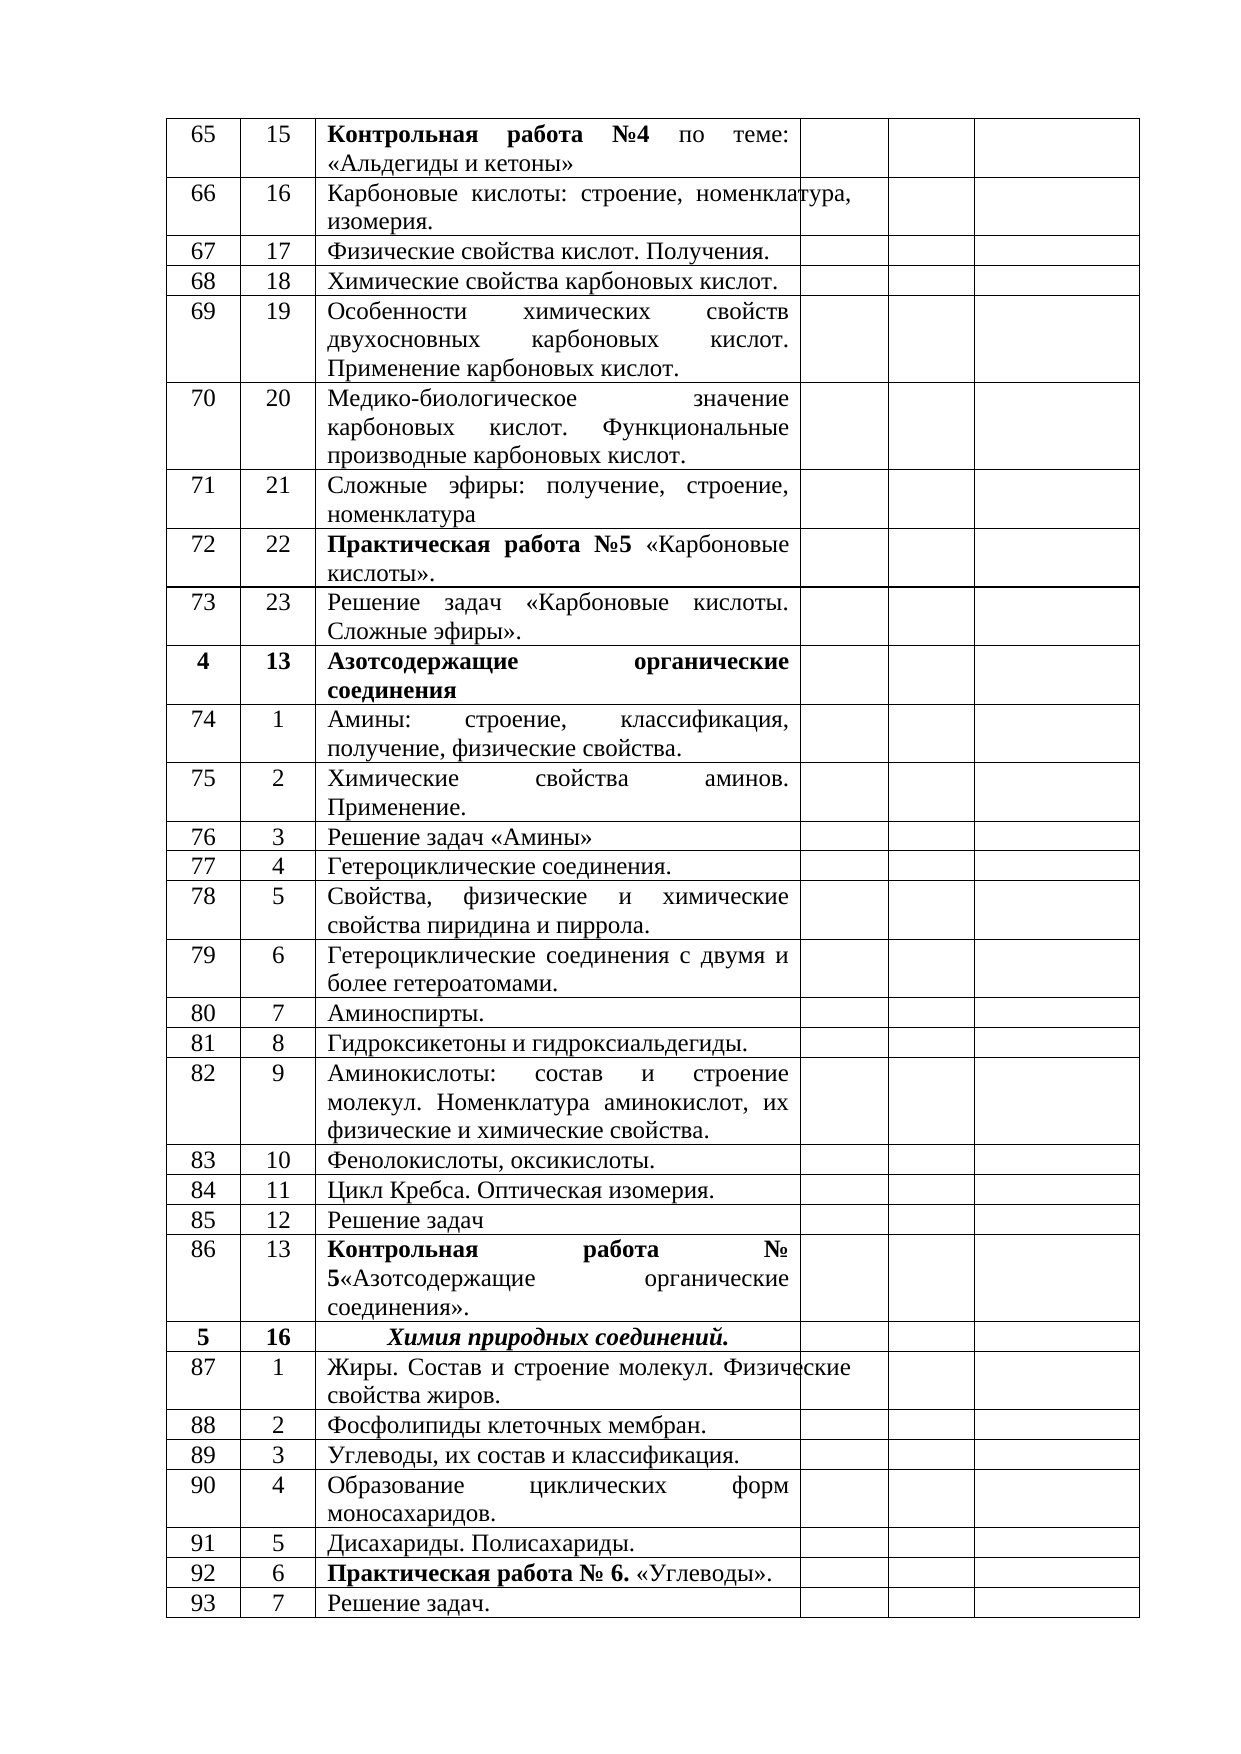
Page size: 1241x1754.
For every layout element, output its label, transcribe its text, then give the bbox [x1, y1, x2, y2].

table_cell 15 [241, 119, 315, 177]
table_cell [975, 266, 1139, 295]
table_cell Гетероциклические соединения с двумя и более гетероатомами. [316, 940, 800, 997]
table_cell [889, 470, 974, 528]
table_cell [801, 940, 888, 997]
table_cell [975, 1440, 1139, 1469]
table_cell 1 [241, 705, 315, 762]
table_cell 79 [167, 940, 240, 997]
table_cell [801, 178, 888, 235]
table_cell [889, 940, 974, 997]
table_cell [889, 1322, 974, 1351]
table_cell 75 [167, 763, 240, 821]
table_cell 86 [167, 1235, 240, 1321]
table_cell Контрольная работа №4 по теме: «Альдегиды и кетоны» [316, 119, 800, 177]
table_cell [975, 1528, 1139, 1557]
table_cell [975, 1322, 1139, 1351]
table_cell Углеводы, их состав и классификация. [316, 1440, 800, 1469]
table_cell [889, 822, 974, 850]
table_cell [975, 1145, 1139, 1174]
table_cell Карбоновые кислоты: строение, номенклатура, изомерия. [316, 178, 800, 235]
table_cell Химические свойства аминов. Применение. [316, 763, 800, 821]
table_cell 16 [241, 178, 315, 235]
table_cell [975, 178, 1139, 235]
table_cell [801, 470, 888, 528]
table_cell 71 [167, 470, 240, 528]
table_cell 17 [241, 236, 315, 265]
table_cell Гетероциклические соединения. [316, 851, 800, 880]
table_cell [801, 998, 888, 1027]
table_cell Практическая работа № 6. «Углеводы». [316, 1558, 800, 1587]
table_cell 7 [241, 1588, 315, 1617]
table_cell Сложные эфиры: получение, строение, номенклатура [316, 470, 800, 528]
table_cell [801, 763, 888, 821]
table_cell [889, 236, 974, 265]
table_cell [975, 646, 1139, 703]
table_cell 4 [241, 851, 315, 880]
table_cell [975, 1470, 1139, 1527]
table_cell 77 [167, 851, 240, 880]
table_cell Практическая работа №5 «Карбоновые кислоты». [316, 529, 800, 586]
table_cell 76 [167, 822, 240, 850]
table_cell Особенности химических свойств двухосновных карбоновых кислот. Применение карбоновых кислот. [316, 296, 800, 382]
table_cell [801, 1588, 888, 1617]
table_cell 5 [241, 881, 315, 939]
table_cell [975, 881, 1139, 939]
table_cell Контрольная работа № 5«Азотсодержащие органические соединения». [316, 1235, 800, 1321]
table_cell 80 [167, 998, 240, 1027]
table_cell [801, 881, 888, 939]
table_cell [801, 1322, 888, 1351]
table_cell 88 [167, 1410, 240, 1439]
table_cell 72 [167, 529, 240, 586]
table_cell 13 [241, 646, 315, 703]
table_cell Химические свойства карбоновых кислот. [316, 266, 800, 295]
table_cell [801, 236, 888, 265]
table_cell [889, 383, 974, 469]
table_cell [889, 998, 974, 1027]
table_cell 7 [241, 998, 315, 1027]
table_cell [801, 266, 888, 295]
table_cell [889, 1028, 974, 1057]
table_cell [801, 296, 888, 382]
table_cell [889, 1470, 974, 1527]
table_cell [975, 296, 1139, 382]
table_cell [975, 705, 1139, 762]
table_cell [889, 881, 974, 939]
table_cell [889, 266, 974, 295]
table_cell [889, 1058, 974, 1144]
table_cell [889, 1440, 974, 1469]
table_cell [889, 296, 974, 382]
table_cell 1 [241, 1352, 315, 1409]
table_cell Жиры. Состав и строение молекул. Физические свойства жиров. [316, 1352, 800, 1409]
table_cell 89 [167, 1440, 240, 1469]
table_cell [975, 1558, 1139, 1587]
table_cell Аминокислоты: состав и строение молекул. Номенклатура аминокислот, их физические и химические свойства. [316, 1058, 800, 1144]
table_cell 4 [167, 646, 240, 703]
table_cell [801, 1558, 888, 1587]
table_cell [975, 383, 1139, 469]
table_cell Азотсодержащие органические соединения [316, 646, 800, 703]
table_cell Амины: строение, классификация, получение, физические свойства. [316, 705, 800, 762]
table_cell 5 [241, 1528, 315, 1557]
table_cell [889, 646, 974, 703]
table_cell Решение задач [316, 1205, 800, 1233]
table_cell [801, 119, 888, 177]
table_cell 93 [167, 1588, 240, 1617]
table_cell [889, 1410, 974, 1439]
table_cell [889, 763, 974, 821]
table_cell Гидроксикетоны и гидроксиальдегиды. [316, 1028, 800, 1057]
table_cell [975, 1352, 1139, 1409]
table_cell 6 [241, 940, 315, 997]
table_cell [889, 1558, 974, 1587]
table_cell 85 [167, 1205, 240, 1233]
table_cell [801, 851, 888, 880]
table_cell [889, 1352, 974, 1409]
table_cell Фосфолипиды клеточных мембран. [316, 1410, 800, 1439]
table_cell 74 [167, 705, 240, 762]
table_cell [889, 1205, 974, 1233]
table_cell [975, 940, 1139, 997]
table_cell Решение задач «Карбоновые кислоты. Сложные эфиры». [316, 588, 800, 645]
table_cell 70 [167, 383, 240, 469]
table_cell [975, 1410, 1139, 1439]
table_cell 10 [241, 1145, 315, 1174]
table_cell 2 [241, 763, 315, 821]
table_cell [889, 705, 974, 762]
table_cell Медико-биологическое значение карбоновых кислот. Функциональные производные карбоновых кислот. [316, 383, 800, 469]
table_cell 83 [167, 1145, 240, 1174]
table_cell Аминоспирты. [316, 998, 800, 1027]
table_cell 18 [241, 266, 315, 295]
table_cell 12 [241, 1205, 315, 1233]
table_cell 19 [241, 296, 315, 382]
table_cell [975, 1235, 1139, 1321]
table_cell [975, 998, 1139, 1027]
table_cell 9 [241, 1058, 315, 1144]
table_cell 20 [241, 383, 315, 469]
table_cell [801, 588, 888, 645]
table_cell [801, 1175, 888, 1204]
table_cell [975, 1058, 1139, 1144]
table_cell [801, 1440, 888, 1469]
table_cell 92 [167, 1558, 240, 1587]
table_cell [889, 1588, 974, 1617]
table_cell 22 [241, 529, 315, 586]
table_cell Решение задач. [316, 1588, 800, 1617]
table_cell [801, 1058, 888, 1144]
table_cell 3 [241, 822, 315, 850]
table_cell 6 [241, 1558, 315, 1587]
table_cell [801, 822, 888, 850]
table_cell 78 [167, 881, 240, 939]
table_cell [975, 470, 1139, 528]
table_cell [801, 1145, 888, 1174]
table_cell Химия природных соединений. [316, 1322, 800, 1351]
table_cell [975, 763, 1139, 821]
table_cell [889, 178, 974, 235]
table_cell [889, 1175, 974, 1204]
table_cell Решение задач «Амины» [316, 822, 800, 850]
table_cell 73 [167, 588, 240, 645]
table_cell [801, 1410, 888, 1439]
table_cell [801, 1528, 888, 1557]
table_cell 2 [241, 1410, 315, 1439]
table_cell [975, 236, 1139, 265]
table_cell [889, 529, 974, 586]
table_cell Образование циклических форм моносахаридов. [316, 1470, 800, 1527]
table_cell 84 [167, 1175, 240, 1204]
table_cell Цикл Кребса. Оптическая изомерия. [316, 1175, 800, 1204]
table_cell 13 [241, 1235, 315, 1321]
table_cell 65 [167, 119, 240, 177]
table_cell Свойства, физические и химические свойства пиридина и пиррола. [316, 881, 800, 939]
table_cell Дисахариды. Полисахариды. [316, 1528, 800, 1557]
table_cell Физические свойства кислот. Получения. [316, 236, 800, 265]
table_cell 81 [167, 1028, 240, 1057]
table_cell 66 [167, 178, 240, 235]
table_cell [801, 1205, 888, 1233]
table_cell 23 [241, 588, 315, 645]
table_cell 8 [241, 1028, 315, 1057]
table_cell [889, 851, 974, 880]
table_cell 90 [167, 1470, 240, 1527]
table_cell [889, 1528, 974, 1557]
table_cell [889, 1145, 974, 1174]
table_cell [975, 119, 1139, 177]
table_cell 91 [167, 1528, 240, 1557]
table_cell 5 [167, 1322, 240, 1351]
table_cell 21 [241, 470, 315, 528]
table_cell [975, 588, 1139, 645]
table_cell 82 [167, 1058, 240, 1144]
table_cell [975, 1205, 1139, 1233]
table_cell 4 [241, 1470, 315, 1527]
table_cell [801, 646, 888, 703]
table_cell [975, 851, 1139, 880]
table_cell [975, 1028, 1139, 1057]
table_cell 68 [167, 266, 240, 295]
table_cell 16 [241, 1322, 315, 1351]
table_cell [975, 529, 1139, 586]
table_cell 11 [241, 1175, 315, 1204]
table_cell [975, 822, 1139, 850]
table_cell [975, 1588, 1139, 1617]
table_cell [801, 705, 888, 762]
table_cell [801, 1352, 888, 1409]
table_cell [801, 529, 888, 586]
table_cell Фенолокислоты, оксикислоты. [316, 1145, 800, 1174]
table_cell 3 [241, 1440, 315, 1469]
table_cell 87 [167, 1352, 240, 1409]
table_cell [889, 1235, 974, 1321]
table_cell 67 [167, 236, 240, 265]
table_cell [889, 588, 974, 645]
table_cell [801, 1470, 888, 1527]
table_cell [801, 383, 888, 469]
table_cell 69 [167, 296, 240, 382]
table_cell [801, 1028, 888, 1057]
table_cell [801, 1235, 888, 1321]
table_cell [975, 1175, 1139, 1204]
table_cell [889, 119, 974, 177]
